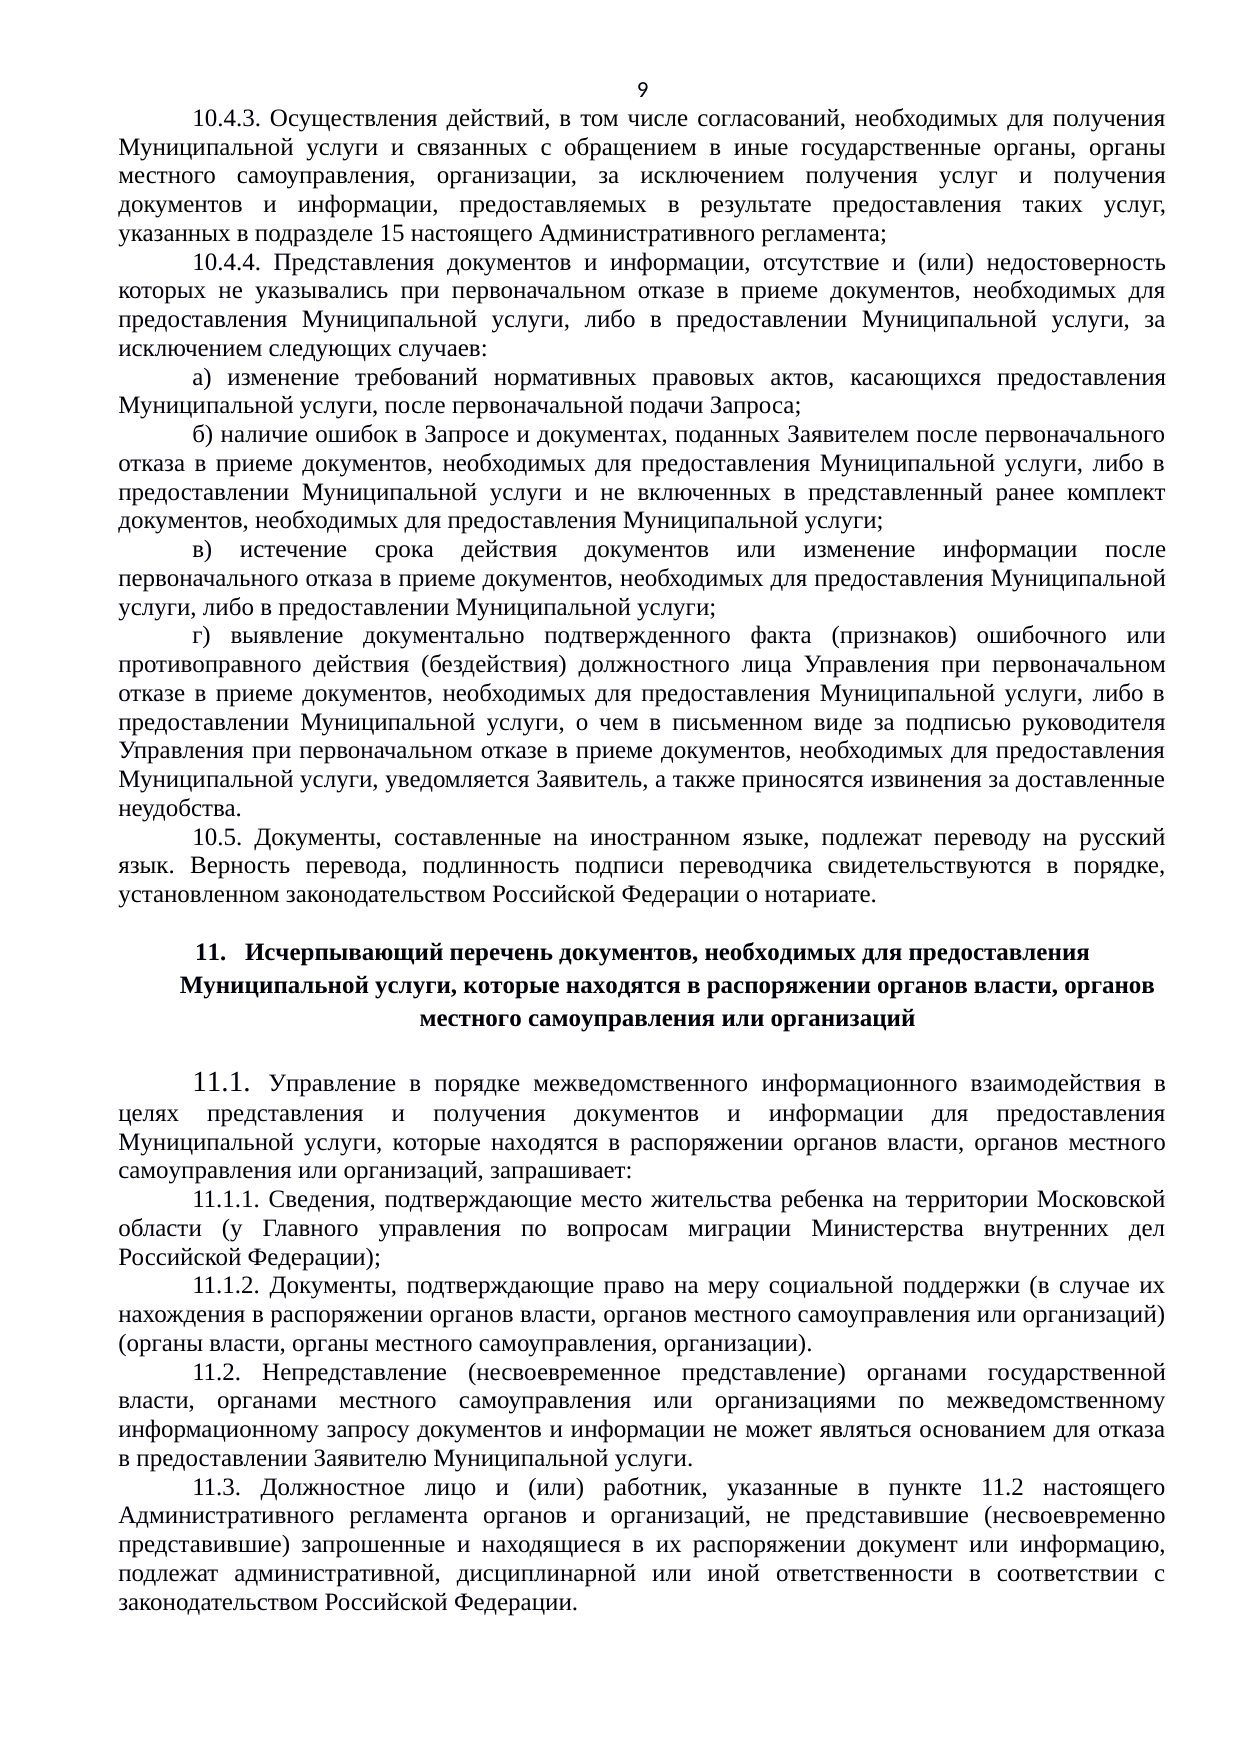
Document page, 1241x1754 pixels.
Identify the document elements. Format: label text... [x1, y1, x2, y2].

text б) наличие ошибок в Запросе и документах, поданных Заявителем после первоначального отказа в приеме документов, необходимых для предоставления Муниципальной услуги, либо в предоставлении Муниципальной услуги и не включенных в представленный ранее комплект документов, необходимых для предоставления Муниципальной услуги; [118, 419, 1167, 534]
text а) изменение требований нормативных правовых актов, касающихся предоставления Муниципальной услуги, после первоначальной подачи Запроса; [118, 362, 1167, 419]
list Управление в порядке межведомственного информационного взаимодействия в целях представления и получения документов и информации для предоставления Муниципальной услуги, которые находятся в распоряжении органов власти, органов местного самоуправления или организаций, запрашивает: [118, 1064, 1167, 1184]
text 10.5. Документы, составленные на иностранном языке, подлежат переводу на русский язык. Верность перевода, подлинность подписи переводчика свидетельствуются в порядке, установленном законодательством Российской Федерации о нотариате. [118, 822, 1167, 908]
text 11.1.1. Сведения, подтверждающие место жительства ребенка на территории Московской области (у Главного управления по вопросам миграции Министерства внутренних дел Российской Федерации); [118, 1184, 1167, 1271]
text г) выявление документально подтвержденного факта (признаков) ошибочного или противоправного действия (бездействия) должностного лица Управления при первоначальном отказе в приеме документов, необходимых для предоставления Муниципальной услуги, либо в предоставлении Муниципальной услуги, о чем в письменном виде за подписью руководителя Управления при первоначальном отказе в приеме документов, необходимых для предоставления Муниципальной услуги, уведомляется Заявитель, а также приносятся извинения за доставленные неудобства. [118, 621, 1167, 822]
text в) истечение срока действия документов или изменение информации после первоначального отказа в приеме документов, необходимых для предоставления Муниципальной услуги, либо в предоставлении Муниципальной услуги; [118, 534, 1167, 621]
text 11.3. Должностное лицо и (или) работник, указанные в пункте 11.2 настоящего Административного регламента органов и организаций, не представившие (несвоевременно представившие) запрошенные и находящиеся в их распоряжении документ или информацию, подлежат административной, дисциплинарной или иной ответственности в соответствии с законодательством Российской Федерации. [118, 1472, 1167, 1616]
list Исчерпывающий перечень документов, необходимых для предоставления Муниципальной услуги, которые находятся в распоряжении органов власти, органов местного самоуправления или организаций [118, 937, 1167, 1032]
list 10.4.4. Представления документов и информации, отсутствие и (или) недостоверность которых не указывались при первоначальном отказе в приеме документов, необходимых для предоставления Муниципальной услуги, либо в предоставлении Муниципальной услуги, за исключением следующих случаев: [118, 247, 1167, 362]
text 10.4.3. Осуществления действий, в том числе согласований, необходимых для получения Муниципальной услуги и связанных с обращением в иные государственные органы, органы местного самоуправления, организации, за исключением получения услуг и получения документов и информации, предоставляемых в результате предоставления таких услуг, указанных в подразделе 15 настоящего Административного регламента; [118, 103, 1167, 247]
text 11.2. Непредставление (несвоевременное представление) органами государственной власти, органами местного самоуправления или организациями по межведомственному информационному запросу документов и информации не может являться основанием для отказа в предоставлении Заявителю Муниципальной услуги. [118, 1357, 1167, 1472]
text 11.1.2. Документы, подтверждающие право на меру социальной поддержки (в случае их нахождения в распоряжении органов власти, органов местного самоуправления или организаций) (органы власти, органы местного самоуправления, организации). [118, 1271, 1167, 1357]
